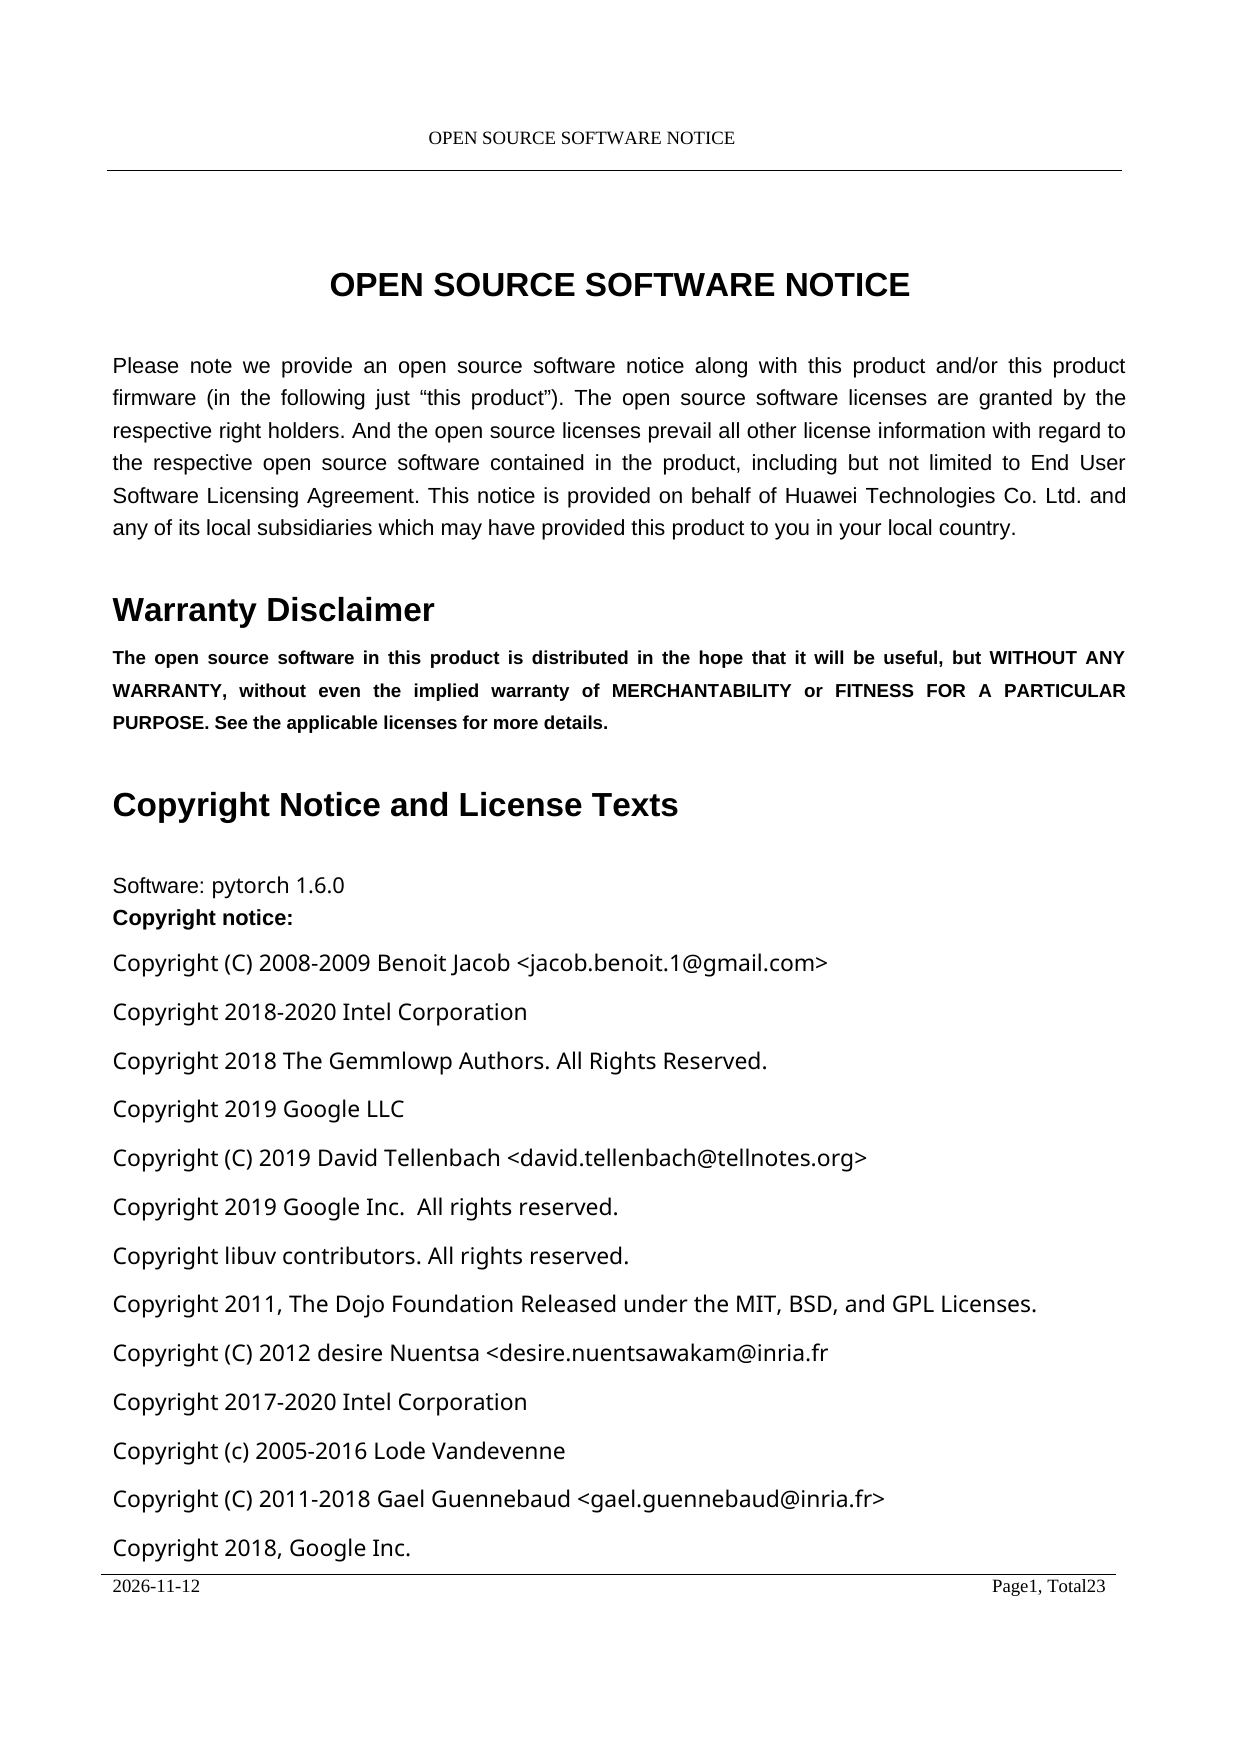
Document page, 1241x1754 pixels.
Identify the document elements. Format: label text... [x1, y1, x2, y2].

text Please note we provide an open source software notice along with this product and/or this product firmware (in the following just “this product”). The open source software licenses are granted by the respective right holders. And the open source licenses prevail all other license information with regard to the respective open source software contained in the product, including but not limited to End User Software Licensing Agreement. This notice is provided on behalf of Huawei Technologies Co. Ltd. and any of its local subsidiaries which may have provided this product to you in your local country. [112, 349, 1128, 544]
text OPEN SOURCE SOFTWARE NOTICE [112, 251, 1128, 316]
text Copyright Notice and License Texts [112, 771, 1128, 836]
text Warranty Disclaimer [112, 576, 1128, 641]
text Software: pytorch 1.6.0 [112, 869, 1128, 901]
text The open source software in this product is distributed in the hope that it will be useful, but WITHOUT ANY WARRANTY, without even the implied warranty of MERCHANTABILITY or FITNESS FOR A PARTICULAR PURPOSE. See the applicable licenses for more details. [112, 641, 1128, 739]
text Copyright notice: [112, 901, 1128, 934]
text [112, 947, 1128, 1564]
